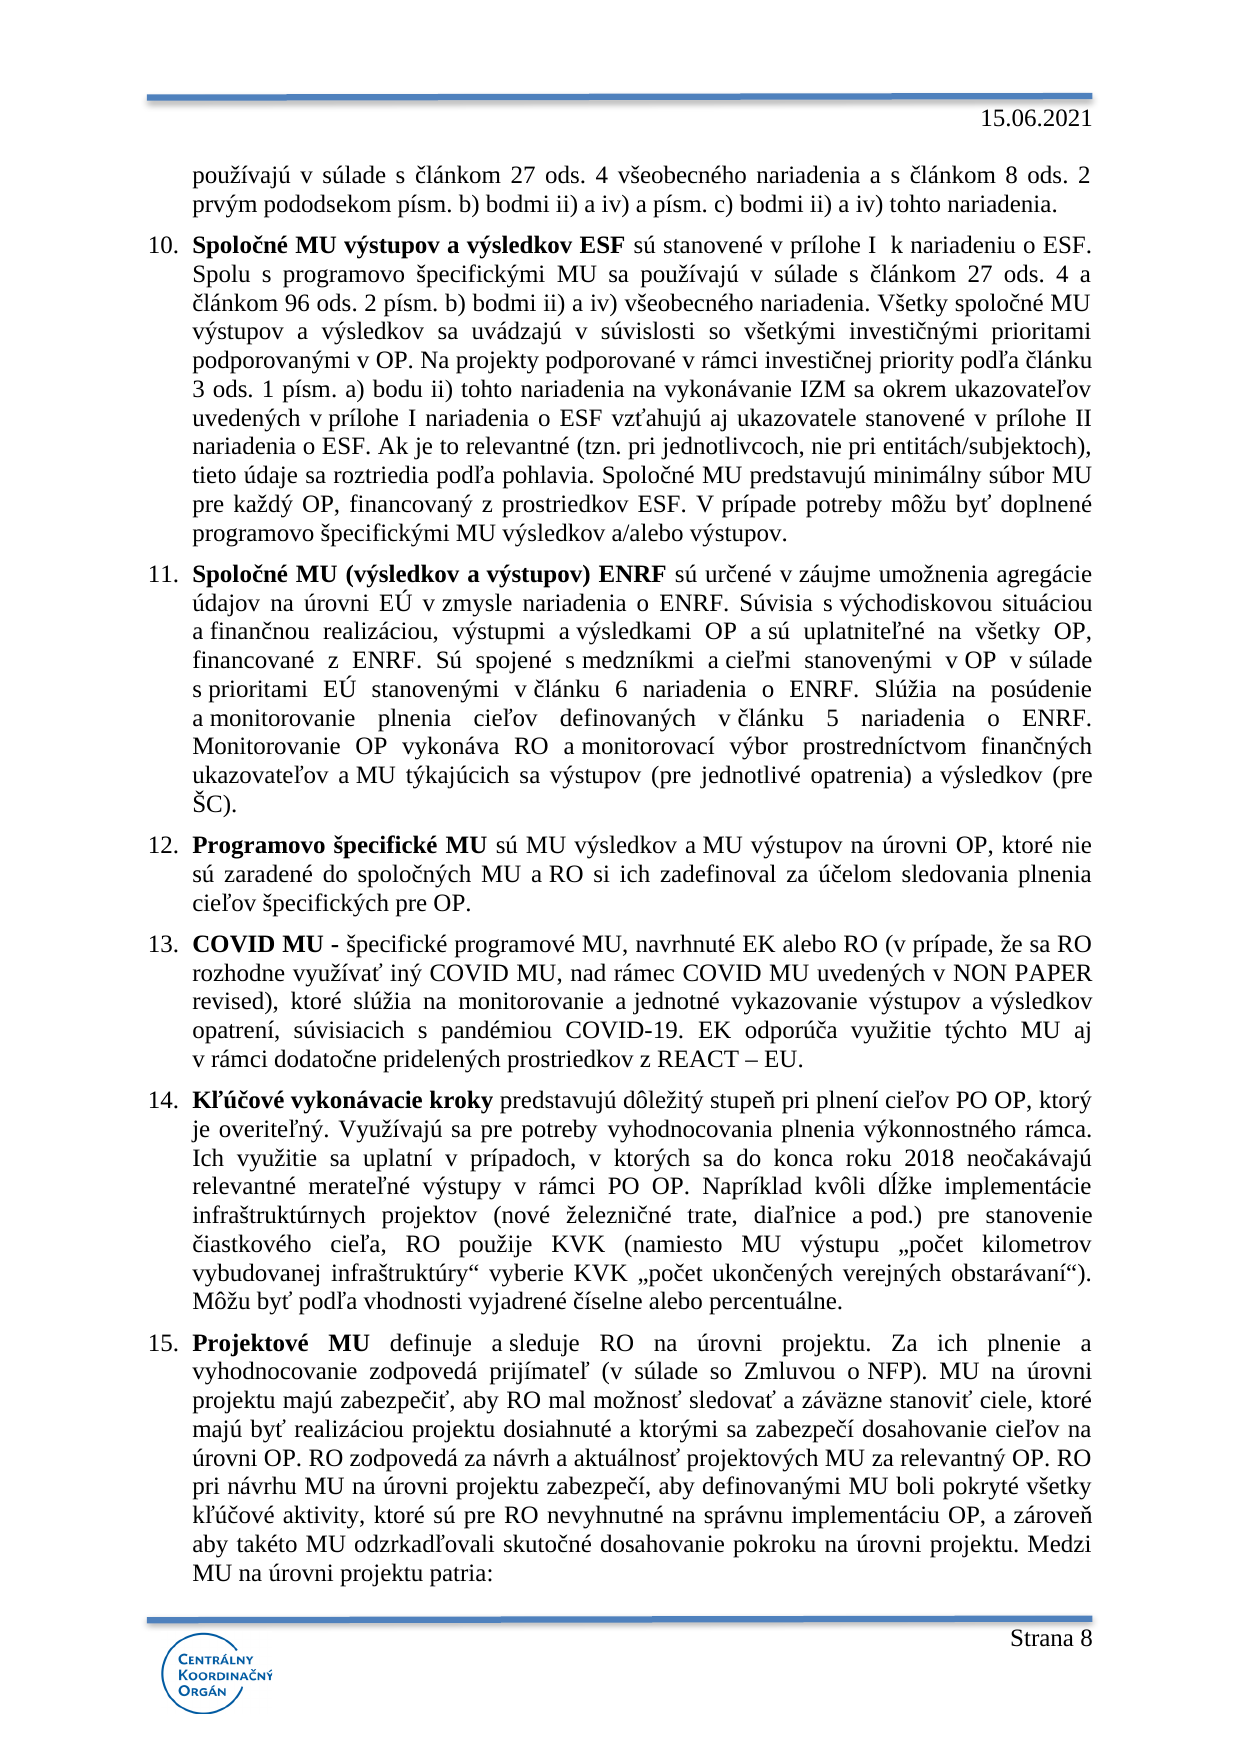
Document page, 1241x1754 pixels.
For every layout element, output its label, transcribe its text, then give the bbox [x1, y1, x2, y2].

list Kľúčové vykonávacie kroky predstavujú dôležitý stupeň pri plnení cieľov PO OP, ktorý je overiteľný. Využívajú sa pre potreby vyhodnocovania plnenia výkonnostného rámca. Ich využitie sa uplatní v prípadoch, v ktorých sa do konca roku 2018 neočakávajú relevantné merateľné výstupy v rámci PO OP. Napríklad kvôli dĺžke implementácie infraštruktúrnych projektov (nové železničné trate, diaľnice a pod.) pre stanovenie čiastkového cieľa, RO použije KVK (namiesto MU výstupu „počet kilometrov vybudovanej infraštruktúry“ vyberie KVK „počet ukončených verejných obstarávaní“). Môžu byť podľa vhodnosti vyjadrené číselne alebo percentuálne. [148, 1085, 1092, 1315]
list Spoločné MU výstupov a výsledkov ESF sú stanovené v prílohe I k nariadeniu o ESF. Spolu s programovo špecifickými MU sa používajú v súlade s článkom 27 ods. 4 a článkom 96 ods. 2 písm. b) bodmi ii) a iv) všeobecného nariadenia. Všetky spoločné MU výstupov a výsledkov sa uvádzajú v súvislosti so všetkými investičnými prioritami podporovanými v OP. Na projekty podporované v rámci investičnej priority podľa článku 3 ods. 1 písm. a) bodu ii) tohto nariadenia na vykonávanie IZM sa okrem ukazovateľov uvedených v prílohe I nariadenia o ESF vzťahujú aj ukazovatele stanovené v prílohe II nariadenia o ESF. Ak je to relevantné (tzn. pri jednotlivcoch, nie pri entitách/subjektoch), tieto údaje sa roztriedia podľa pohlavia. Spoločné MU predstavujú minimálny súbor MU pre každý OP, financovaný z prostriedkov ESF. V prípade potreby môžu byť doplnené programovo špecifickými MU výsledkov a/alebo výstupov. [148, 230, 1092, 546]
list Projektové MU definuje a sleduje RO na úrovni projektu. Za ich plnenie a vyhodnocovanie zodpovedá prijímateľ (v súlade so Zmluvou o NFP). MU na úrovni projektu majú zabezpečiť, aby RO mal možnosť sledovať a záväzne stanoviť ciele, ktoré majú byť realizáciou projektu dosiahnuté a ktorými sa zabezpečí dosahovanie cieľov na úrovni OP. RO zodpovedá za návrh a aktuálnosť projektových MU za relevantný OP. RO pri návrhu MU na úrovni projektu zabezpečí, aby definovanými MU boli pokryté všetky kľúčové aktivity, ktoré sú pre RO nevyhnutné na správnu implementáciu OP, a zároveň aby takéto MU odzrkadľovali skutočné dosahovanie pokroku na úrovni projektu. Medzi MU na úrovni projektu patria: [148, 1328, 1092, 1586]
picture [159, 1631, 272, 1713]
list Programovo špecifické MU sú MU výsledkov a MU výstupov na úrovni OP, ktoré nie sú zaradené do spoločných MU a RO si ich zadefinoval za účelom sledovania plnenia cieľov špecifických pre OP. [148, 830, 1092, 916]
list COVID MU - špecifické programové MU, navrhnuté EK alebo RO (v prípade, že sa RO rozhodne využívať iný COVID MU, nad rámec COVID MU uvedených v NON PAPER revised), ktoré slúžia na monitorovanie a jednotné vykazovanie výstupov a výsledkov opatrení, súvisiacich s pandémiou COVID-19. EK odporúča využitie týchto MU aj v rámci dodatočne pridelených prostriedkov z REACT – EU. [148, 929, 1092, 1073]
list Spoločné MU (výsledkov a výstupov) ENRF sú určené v záujme umožnenia agregácie údajov na úrovni EÚ v zmysle nariadenia o ENRF. Súvisia s východiskovou situáciou a finančnou realizáciou, výstupmi a výsledkami OP a sú uplatniteľné na všetky OP, financované z ENRF. Sú spojené s medzníkmi a cieľmi stanovenými v OP v súlade s prioritami EÚ stanovenými v článku 6 nariadenia o ENRF. Slúžia na posúdenie a monitorovanie plnenia cieľov definovaných v článku 5 nariadenia o ENRF. Monitorovanie OP vykonáva RO a monitorovací výbor prostredníctvom finančných ukazovateľov a MU týkajúcich sa výstupov (pre jednotlivé opatrenia) a výsledkov (pre ŠC). [148, 559, 1092, 818]
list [148, 160, 1092, 218]
